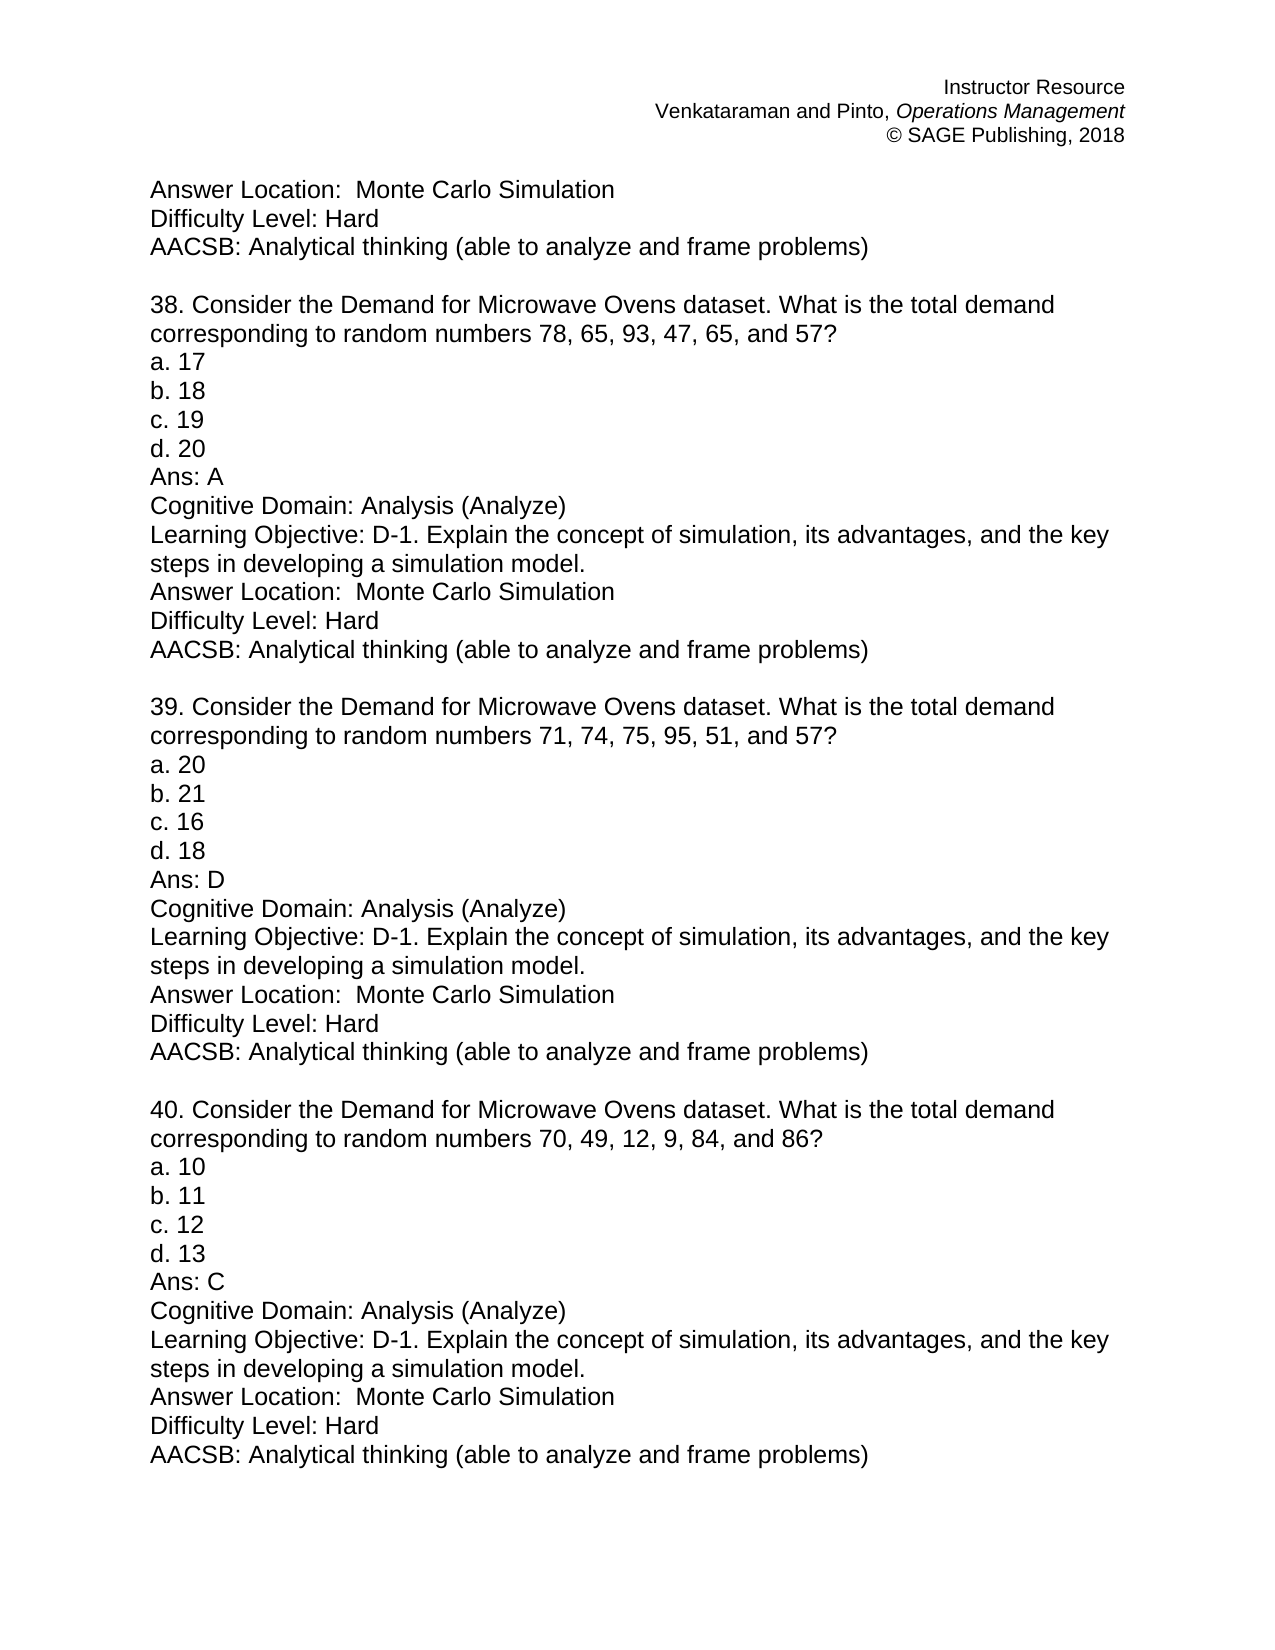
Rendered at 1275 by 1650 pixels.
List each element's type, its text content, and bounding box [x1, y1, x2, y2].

text Cognitive Domain: Analysis (Analyze) [150, 491, 1125, 520]
text AACSB: Analytical thinking (able to analyze and frame problems) [150, 635, 1125, 664]
text c. 19 [150, 405, 1125, 434]
text d. 18 [150, 836, 1125, 865]
text a. 17 [150, 347, 1125, 376]
text Learning Objective: D-1. Explain the concept of simulation, its advantages, and the key steps in developing a simulation model. [150, 1325, 1125, 1382]
text Ans: D [150, 865, 1125, 894]
text 40. Consider the Demand for Microwave Ovens dataset. What is the total demand corresponding to random numbers 70, 49, 12, 9, 84, and 86? [150, 1095, 1125, 1152]
text a. 20 [150, 750, 1125, 779]
text b. 11 [150, 1181, 1125, 1210]
text d. 13 [150, 1239, 1125, 1267]
text a. 10 [150, 1152, 1125, 1181]
text Learning Objective: D-1. Explain the concept of simulation, its advantages, and the key steps in developing a simulation model. [150, 922, 1125, 980]
text Difficulty Level: Hard [150, 1009, 1125, 1037]
text Cognitive Domain: Analysis (Analyze) [150, 1296, 1125, 1325]
text Difficulty Level: Hard [150, 204, 1125, 232]
text c. 16 [150, 807, 1125, 836]
text b. 21 [150, 779, 1125, 807]
text Difficulty Level: Hard [150, 606, 1125, 635]
text AACSB: Analytical thinking (able to analyze and frame problems) [150, 232, 1125, 261]
text Ans: A [150, 462, 1125, 491]
text AACSB: Analytical thinking (able to analyze and frame problems) [150, 1037, 1125, 1066]
text Answer Location: Monte Carlo Simulation [150, 175, 1125, 204]
text 39. Consider the Demand for Microwave Ovens dataset. What is the total demand corresponding to random numbers 71, 74, 75, 95, 51, and 57? [150, 692, 1125, 750]
text Answer Location: Monte Carlo Simulation [150, 980, 1125, 1009]
text Cognitive Domain: Analysis (Analyze) [150, 894, 1125, 922]
text Answer Location: Monte Carlo Simulation [150, 1382, 1125, 1411]
text 38. Consider the Demand for Microwave Ovens dataset. What is the total demand corresponding to random numbers 78, 65, 93, 47, 65, and 57? [150, 290, 1125, 347]
text AACSB: Analytical thinking (able to analyze and frame problems) [150, 1440, 1125, 1469]
text d. 20 [150, 434, 1125, 462]
text b. 18 [150, 376, 1125, 405]
text Difficulty Level: Hard [150, 1411, 1125, 1440]
text Answer Location: Monte Carlo Simulation [150, 577, 1125, 606]
text Learning Objective: D-1. Explain the concept of simulation, its advantages, and the key steps in developing a simulation model. [150, 520, 1125, 577]
text Ans: C [150, 1267, 1125, 1296]
text c. 12 [150, 1210, 1125, 1239]
